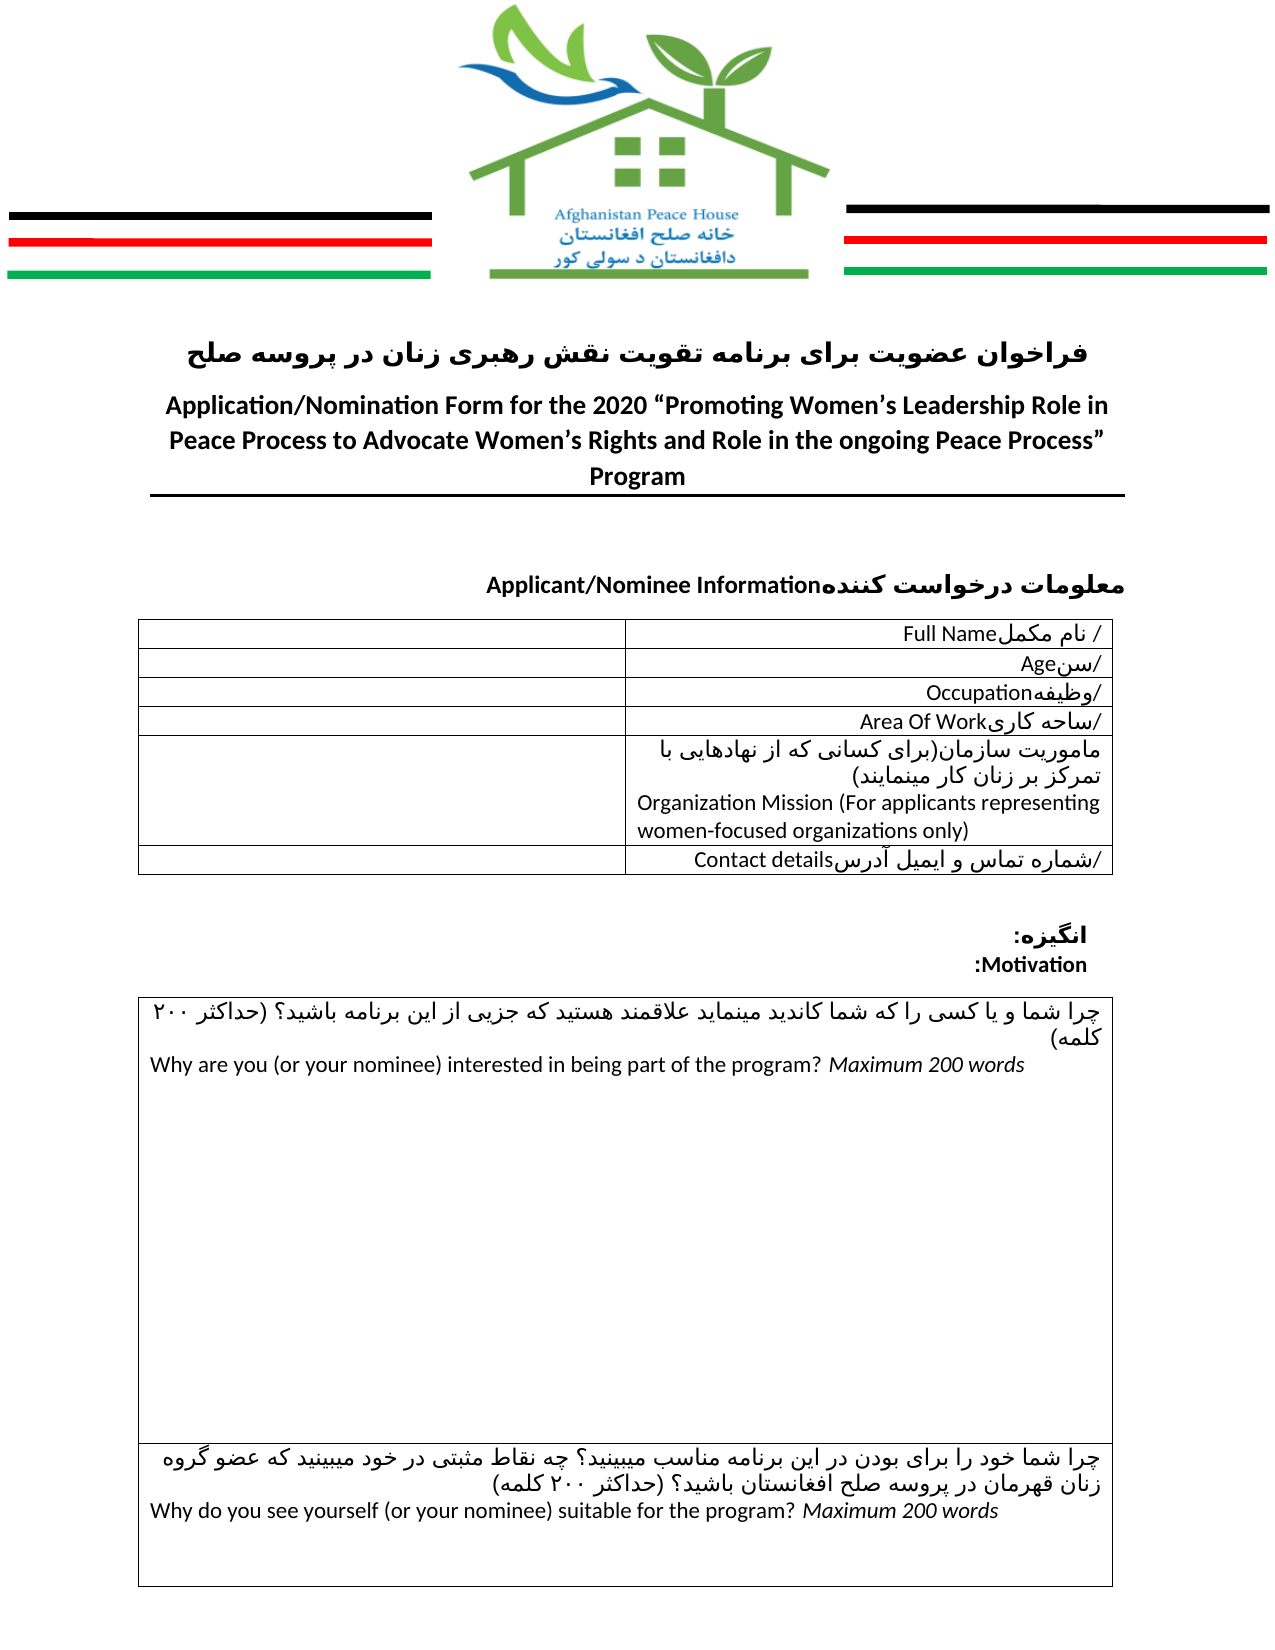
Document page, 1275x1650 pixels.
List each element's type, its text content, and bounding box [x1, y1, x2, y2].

list Motivation: [150, 950, 1087, 978]
table_cell [139, 707, 625, 735]
table_cell ماموریت سازمان(برای کسانی که از نهادهایی با تمرکز بر زنان کار مینمایند) Organization Mission (For applicants representing women-focused organizations only) [626, 736, 1112, 844]
table_cell Ageسن/ [626, 649, 1112, 677]
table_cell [139, 1444, 1112, 1586]
table_cell [139, 649, 625, 677]
text Application/Nomination Form for the 2020 “Promoting Women’s Leadership Role in Peace Process to Advocate Women’s Rights and Role in the ongoing Peace Process” Program [150, 388, 1125, 494]
table_header [139, 620, 625, 648]
table_cell Occupationوظیفه/ [626, 678, 1112, 706]
table_cell [139, 846, 625, 874]
table_header چرا شما و یا کسی را که شما کاندید مینماید علاقمند هستید که جزیی از این برنامه باشید؟ (حداکثر ۲۰۰ کلمه) Why are you (or your nominee) interested in being part of the program? Maximum 200 words [139, 998, 1112, 1443]
table_cell Area Of Workساحه کاری/ [626, 707, 1112, 735]
table_cell [139, 678, 625, 706]
table_cell Contact detailsشماره تماس و ایمیل آدرس/ [626, 846, 1112, 874]
text Applicant/Nominee Informationمعلومات درخواست کننده [150, 569, 1125, 599]
list انگیزه: [150, 922, 1087, 948]
picture [444, 0, 850, 284]
text فراخوان عضویت برای برنامه تقویت نقش رهبری زنان در پروسه صلح [150, 337, 1125, 369]
table_header Full Nameنام مکمل / [626, 620, 1112, 648]
table_cell [139, 736, 625, 844]
